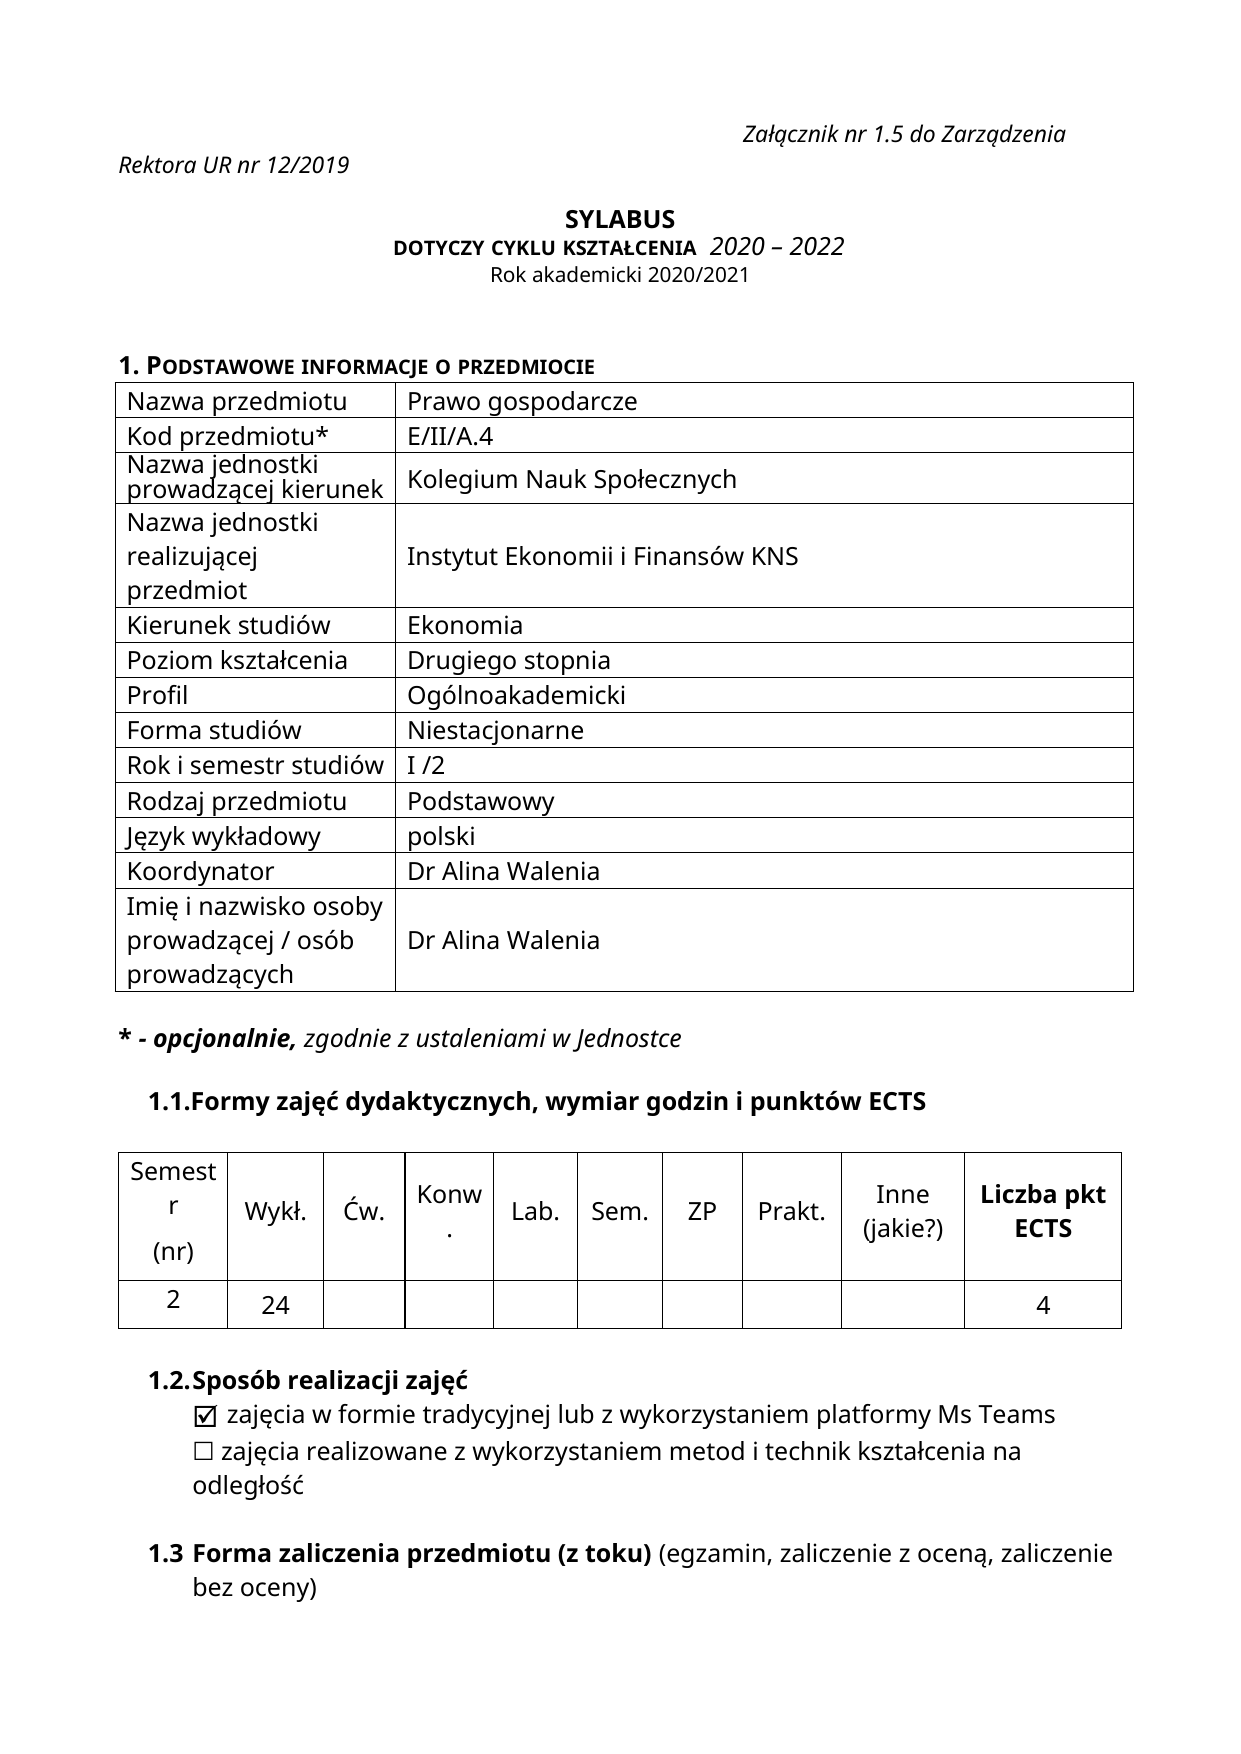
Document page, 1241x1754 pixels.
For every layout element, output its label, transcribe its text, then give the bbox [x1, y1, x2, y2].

table_cell Ekonomia [396, 608, 1133, 642]
table_header Liczba pkt ECTS [965, 1153, 1121, 1280]
table_cell Rodzaj przedmiotu [116, 783, 395, 817]
table_cell Niestacjonarne [396, 713, 1133, 747]
table_cell Drugiego stopnia [396, 643, 1133, 677]
text SYLABUS [118, 201, 1122, 236]
table_cell [663, 1281, 742, 1328]
table_header Konw. [406, 1153, 493, 1280]
table_header Wykł. [228, 1153, 323, 1280]
table_header Prakt. [743, 1153, 841, 1280]
table_header ZP [663, 1153, 742, 1280]
table_cell Kod przedmiotu* [116, 418, 395, 452]
table_cell Poziom kształcenia [116, 643, 395, 677]
table_cell Podstawowy [396, 783, 1133, 817]
table_cell Instytut Ekonomii i Finansów KNS [396, 504, 1133, 607]
table_header Sem. [578, 1153, 662, 1280]
text Załącznik nr 1.5 do Zarządzenia Rektora UR nr 12/2019 [118, 118, 1122, 181]
table_header Ćw. [324, 1153, 404, 1280]
table_cell [406, 1281, 493, 1328]
text * - opcjonalnie, zgodnie z ustaleniami w Jednostce [118, 1021, 1122, 1055]
table_cell [842, 1281, 964, 1328]
table_cell polski [396, 818, 1133, 852]
table_cell [324, 1281, 404, 1328]
table_header Prawo gospodarcze [396, 383, 1133, 417]
table_cell Dr Alina Walenia [396, 889, 1133, 991]
text Rok akademicki 2020/2021 [118, 261, 1122, 289]
text zajęcia w formie tradycyjnej lub z wykorzystaniem platformy Ms Teams [192, 1397, 1122, 1433]
table_header Inne (jakie?) [842, 1153, 964, 1280]
text 1.2. Sposób realizacji zajęć [148, 1363, 1122, 1397]
table_cell Profil [116, 678, 395, 712]
table_header Semestr (nr) [119, 1153, 227, 1280]
table_cell Rok i semestr studiów [116, 748, 395, 782]
table_cell Kierunek studiów [116, 608, 395, 642]
table_cell Forma studiów [116, 713, 395, 747]
table_cell [743, 1281, 841, 1328]
table_cell Nazwa jednostki realizującej przedmiot [116, 504, 395, 607]
table_cell Ogólnoakademicki [396, 678, 1133, 712]
table_cell I /2 [396, 748, 1133, 782]
table_cell Dr Alina Walenia [396, 853, 1133, 887]
table_cell Język wykładowy [116, 818, 395, 852]
text 1. Podstawowe informacje o przedmiocie [118, 348, 1122, 382]
text ☐ zajęcia realizowane z wykorzystaniem metod i technik kształcenia na odległość [192, 1433, 1122, 1502]
table_cell 4 [965, 1281, 1121, 1328]
table_cell Nazwa jednostki prowadzącej kierunek [116, 453, 395, 503]
table_cell Imię i nazwisko osoby prowadzącej / osób prowadzących [116, 889, 395, 991]
text 1.1.Formy zajęć dydaktycznych, wymiar godzin i punktów ECTS [148, 1084, 1122, 1118]
table_cell Kolegium Nauk Społecznych [396, 453, 1133, 503]
table_cell Koordynator [116, 853, 395, 887]
table_cell 2 [119, 1281, 227, 1328]
table_header Lab. [494, 1153, 577, 1280]
table_cell [494, 1281, 577, 1328]
text 1.3 Forma zaliczenia przedmiotu (z toku) (egzamin, zaliczenie z oceną, zaliczenie bez oceny) [148, 1536, 1122, 1604]
table_header Nazwa przedmiotu [116, 383, 395, 417]
table_cell 24 [228, 1281, 323, 1328]
table_cell [578, 1281, 662, 1328]
text dotyczy cyklu kształcenia 2020 – 2022 [118, 236, 1122, 261]
table_cell E/II/A.4 [396, 418, 1133, 452]
